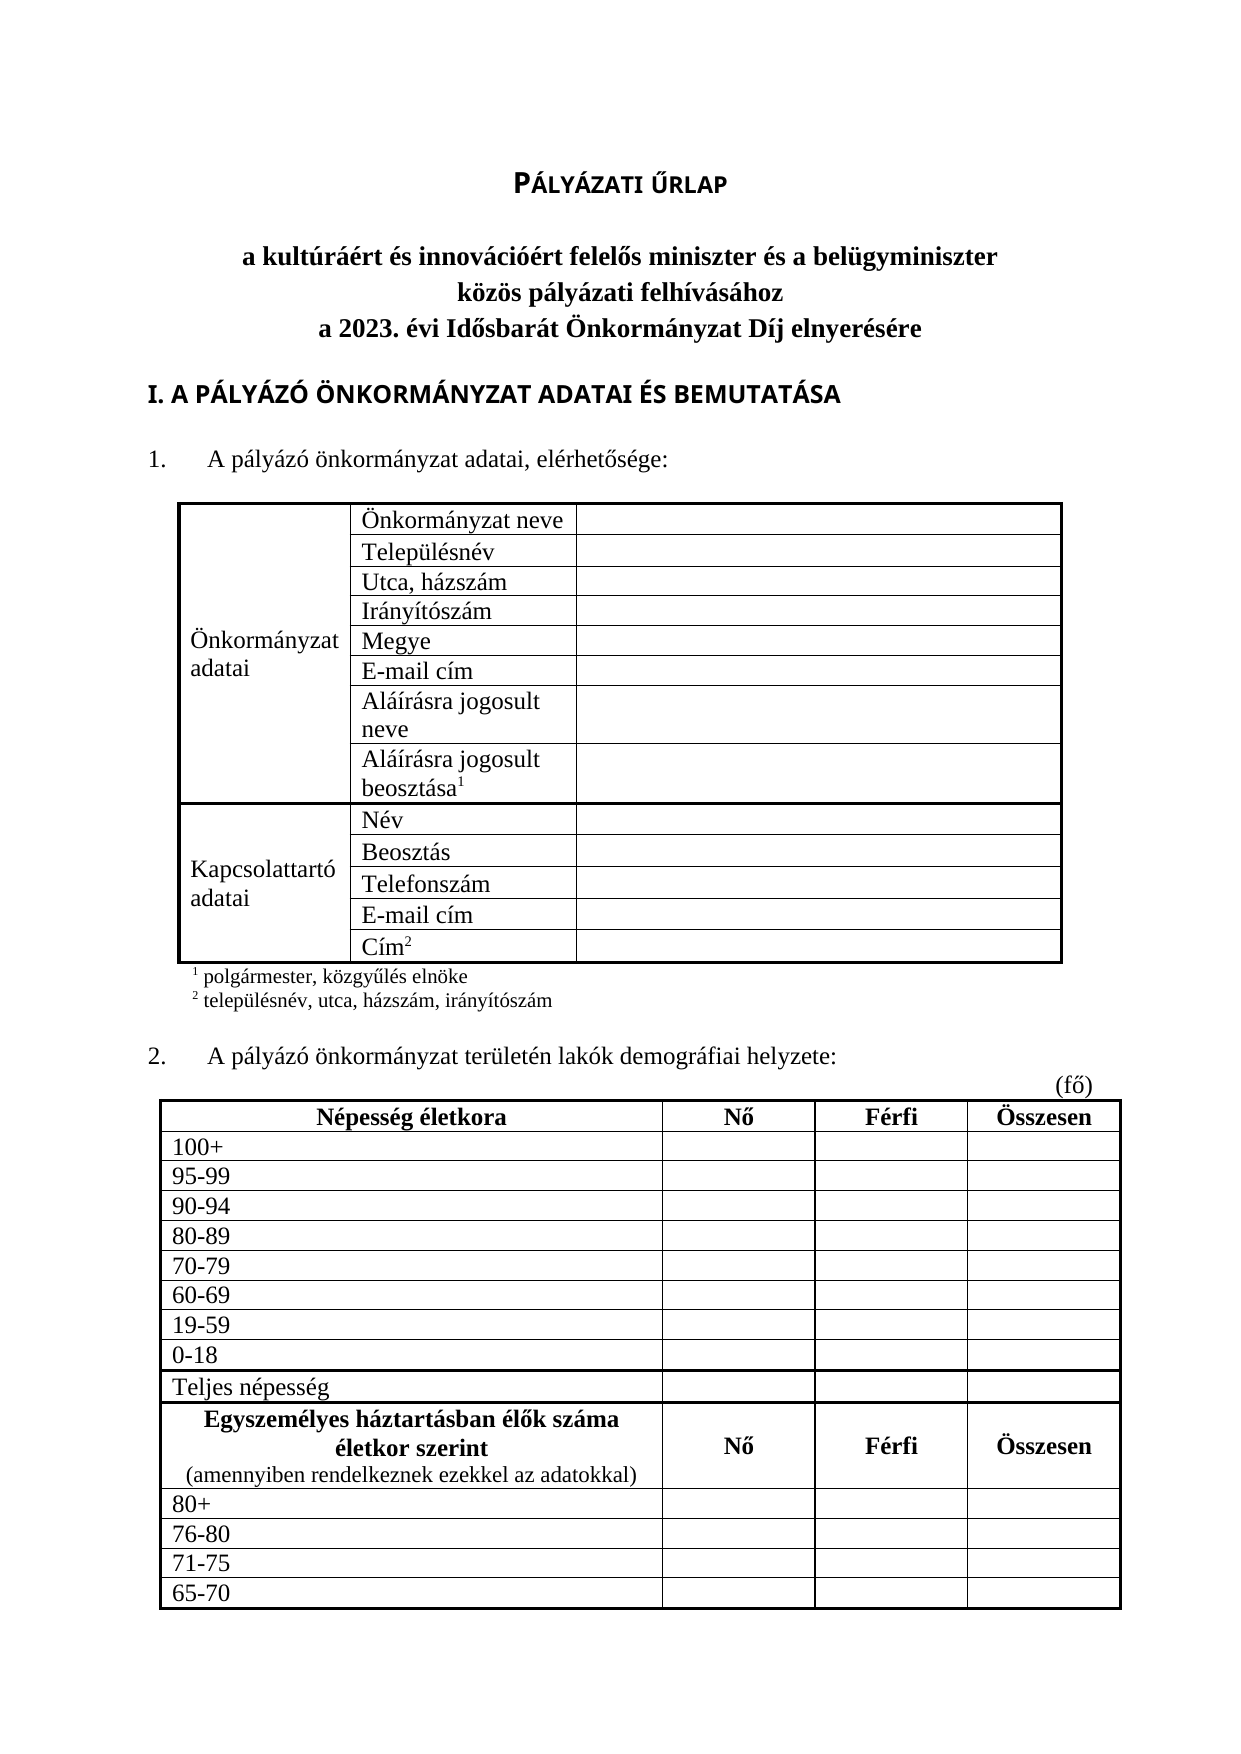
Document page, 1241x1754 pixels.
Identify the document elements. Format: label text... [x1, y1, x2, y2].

table_header Önkormányzat neve [351, 505, 576, 534]
table_cell [663, 1489, 814, 1518]
table_cell Telefonszám [351, 867, 576, 897]
table_cell 95-99 [162, 1161, 662, 1190]
table_cell 60-69 [162, 1281, 662, 1309]
table_cell [816, 1340, 967, 1369]
table_cell Teljes népesség [162, 1372, 662, 1401]
table_cell [663, 1191, 814, 1220]
table_cell Településnév [351, 535, 576, 566]
table_cell 100+ [162, 1132, 662, 1160]
table_cell [816, 1372, 967, 1401]
table_cell Aláírásra jogosult neve [351, 686, 576, 743]
table_cell [968, 1132, 1119, 1160]
table_cell [816, 1519, 967, 1547]
table_cell [663, 1578, 814, 1607]
table_cell [663, 1281, 814, 1309]
table_cell [577, 535, 1060, 566]
table_cell E-mail cím [351, 899, 576, 929]
table_cell [816, 1489, 967, 1518]
table_cell [663, 1340, 814, 1369]
table_cell 80+ [162, 1489, 662, 1518]
table_cell Cím2 [351, 930, 576, 961]
table_cell Megye [351, 626, 576, 655]
table_cell [968, 1340, 1119, 1369]
table_cell Irányítószám [351, 596, 576, 625]
table_header Népesség életkora [162, 1102, 662, 1131]
table_cell [577, 656, 1060, 685]
table_cell [968, 1221, 1119, 1250]
table_cell 76-80 [162, 1519, 662, 1547]
text 1 polgármester, közgyűlés elnöke [192, 964, 1092, 988]
table_cell 80-89 [162, 1221, 662, 1250]
table_cell [577, 835, 1060, 866]
text I. A pályázó önkormányzat adatai és bemutatása [148, 376, 1092, 410]
table_cell [663, 1549, 814, 1577]
table_cell [577, 596, 1060, 625]
table_cell [816, 1221, 967, 1250]
table_cell [577, 930, 1060, 961]
table_cell [663, 1221, 814, 1250]
table_cell [968, 1281, 1119, 1309]
text 2 településnév, utca, házszám, irányítószám [192, 988, 1092, 1012]
table_cell 65-70 [162, 1578, 662, 1607]
table_cell Egyszemélyes háztartásban élők száma életkor szerint (amennyiben rendelkeznek ezekkel az adatokkal) [162, 1404, 662, 1488]
text 2. A pályázó önkormányzat területén lakók demográfiai helyzete: [148, 1041, 1092, 1070]
text (fő) [148, 1070, 1092, 1099]
table_cell [663, 1310, 814, 1339]
table_cell Nő [663, 1404, 814, 1488]
table_cell [968, 1578, 1119, 1607]
table_cell 0-18 [162, 1340, 662, 1369]
table_cell [816, 1132, 967, 1160]
table_cell [577, 567, 1060, 595]
table_cell [968, 1549, 1119, 1577]
table_header [577, 505, 1060, 534]
table_cell Férfi [816, 1404, 967, 1488]
table_cell [816, 1161, 967, 1190]
table_cell [816, 1549, 967, 1577]
title Pályázati űrlap [148, 162, 1092, 202]
table_cell Utca, házszám [351, 567, 576, 595]
table_cell [968, 1310, 1119, 1339]
table_cell [577, 744, 1060, 802]
title a kultúráért és innovációért felelős miniszter és a belügyminiszter közös pályázati felhívásához a 2023. évi Idősbarát Önkormányzat Díj elnyerésére [148, 202, 1092, 343]
table_cell 19-59 [162, 1310, 662, 1339]
table_cell [816, 1281, 967, 1309]
table_cell Összesen [968, 1404, 1119, 1488]
table_cell [968, 1519, 1119, 1547]
table_cell [968, 1161, 1119, 1190]
table_cell E-mail cím [351, 656, 576, 685]
table_cell [816, 1310, 967, 1339]
table_cell [577, 805, 1060, 834]
table_cell [816, 1251, 967, 1279]
table_cell [816, 1191, 967, 1220]
table_cell [968, 1489, 1119, 1518]
table_cell [663, 1161, 814, 1190]
table_cell 90-94 [162, 1191, 662, 1220]
table_header Önkormányzat adatai [181, 505, 350, 802]
table_cell [663, 1519, 814, 1547]
table_cell [577, 867, 1060, 897]
table_cell [577, 626, 1060, 655]
table_cell Beosztás [351, 835, 576, 866]
table_cell [663, 1372, 814, 1401]
table_cell [968, 1251, 1119, 1279]
table_cell [577, 899, 1060, 929]
text 1. A pályázó önkormányzat adatai, elérhetősége: [148, 444, 1092, 473]
table_cell Név [351, 805, 576, 834]
table_cell [663, 1132, 814, 1160]
table_cell [816, 1578, 967, 1607]
table_cell [968, 1372, 1119, 1401]
table_cell [663, 1251, 814, 1279]
table_cell [968, 1191, 1119, 1220]
table_header Összesen [968, 1102, 1119, 1131]
table_cell Aláírásra jogosult beosztása1 [351, 744, 576, 802]
table_header Nő [663, 1102, 814, 1131]
table_cell [577, 686, 1060, 743]
table_cell Kapcsolattartó adatai [181, 805, 350, 961]
table_cell 70-79 [162, 1251, 662, 1279]
table_header Férfi [816, 1102, 967, 1131]
table_cell 71-75 [162, 1549, 662, 1577]
